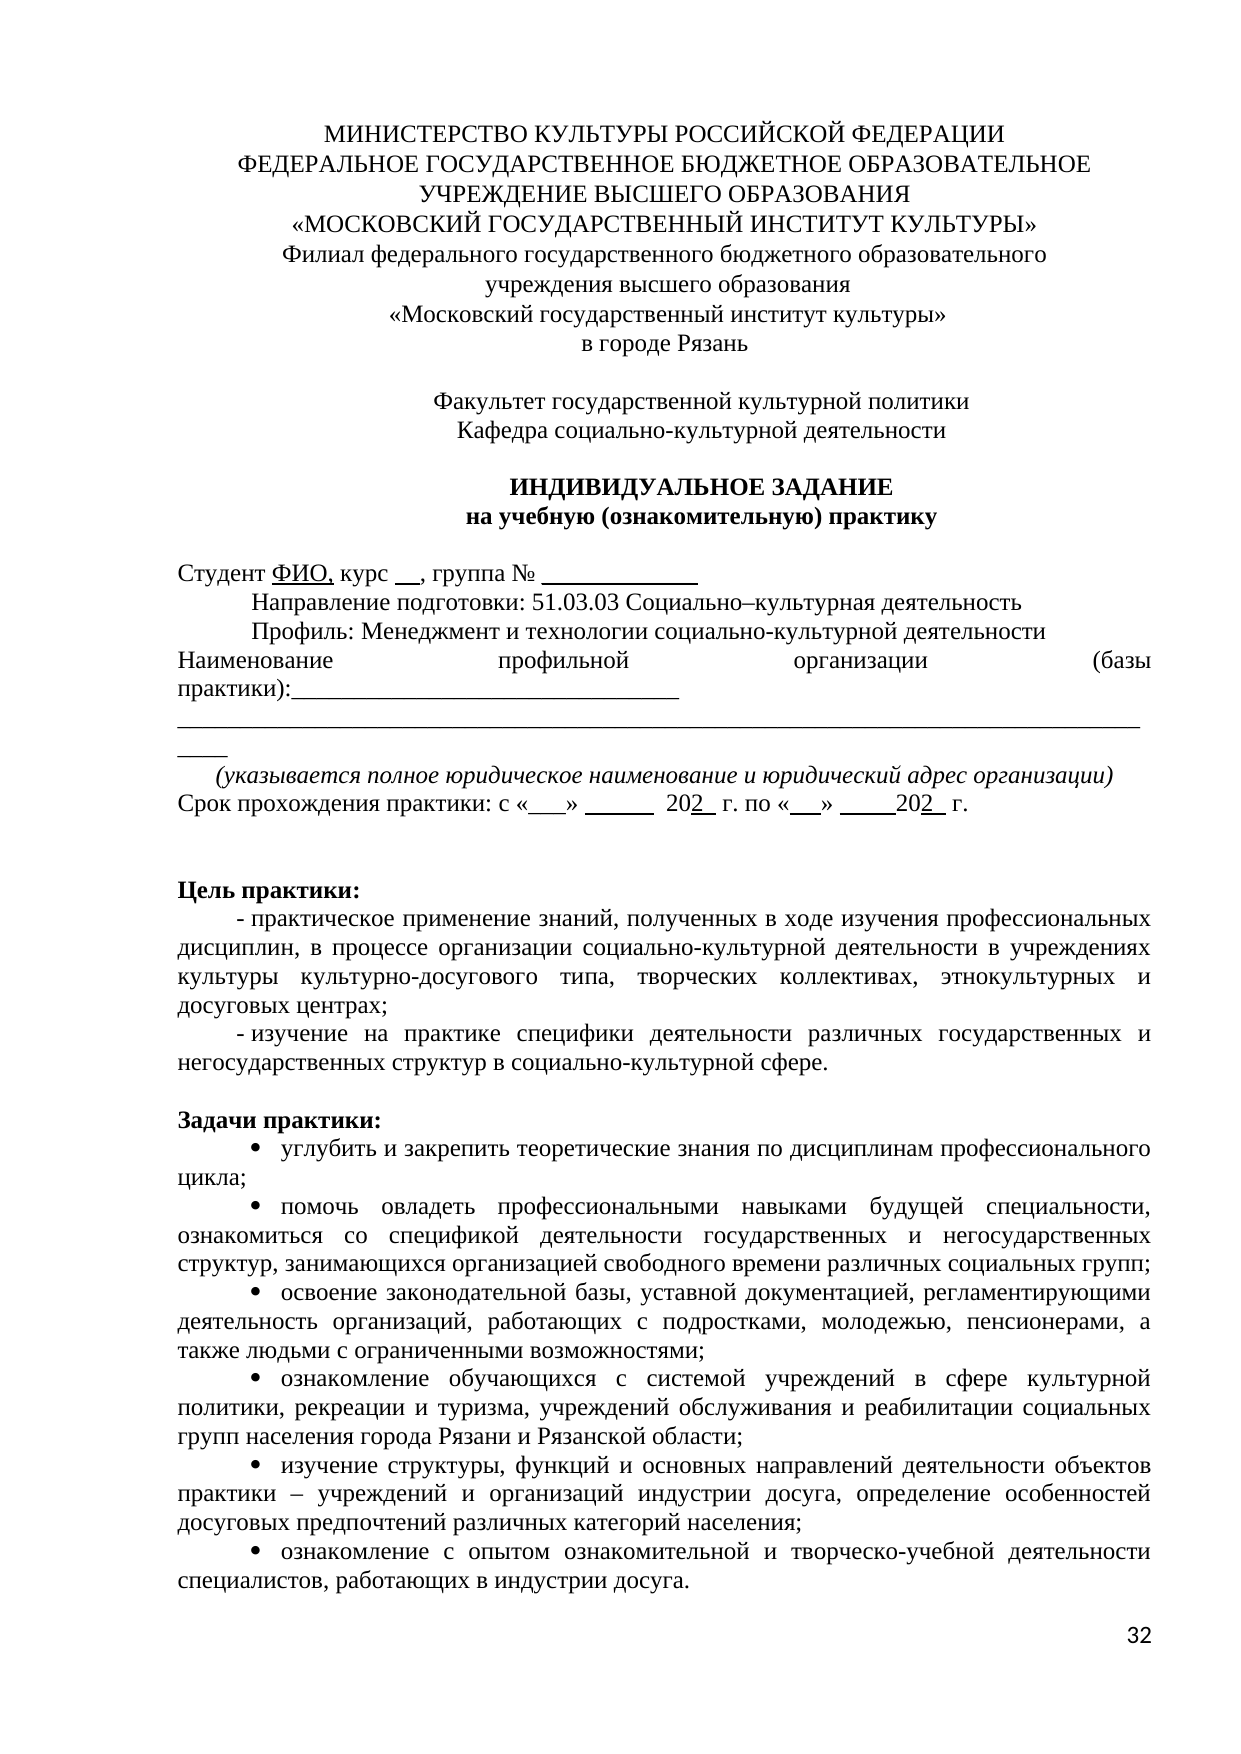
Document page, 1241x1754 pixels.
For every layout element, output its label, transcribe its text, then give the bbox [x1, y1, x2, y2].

list ознакомление с опытом ознакомительной и творческо-учебной деятельности специалистов, работающих в индустрии досуга. [177, 1536, 1152, 1593]
list помочь овладеть профессиональными навыками будущей специальности, ознакомиться со спецификой деятельности государственных и негосударственных структур, занимающихся организацией свободного времени различных социальных групп; [177, 1191, 1152, 1277]
text Кафедра социально-культурной деятельности [177, 415, 1152, 443]
text (указывается полное юридическое наименование и юридический адрес организации) [177, 760, 1152, 788]
text учреждения высшего образования [177, 268, 1152, 297]
text Срок прохождения практики: с «___» 202 г. по « » 202 г. [177, 788, 1152, 817]
text Факультет государственной культурной политики [177, 386, 1152, 415]
text ИНДИВИДУАЛЬНОЕ ЗАДАНИЕ [177, 472, 1152, 501]
text Направление подготовки: 51.03.03 Социально–культурная деятельность [177, 587, 1152, 616]
text на учебную (ознакомительную) практику [177, 501, 1152, 530]
text _________________________________________________________________________________ [177, 702, 1152, 760]
text - практическое применение знаний, полученных в ходе изучения профессиональных дисциплин, в процессе организации социально-культурной деятельности в учреждениях культуры культурно-досугового типа, творческих коллективах, этнокультурных и досуговых центрах; [177, 903, 1152, 1018]
text МИНИСТЕРСТВО КУЛЬТУРЫ РОССИЙСКОЙ ФЕДЕРАЦИИ [177, 118, 1152, 148]
text Задачи практики: [177, 1105, 1152, 1133]
list изучение структуры, функций и основных направлений деятельности объектов практики – учреждений и организаций индустрии досуга, определение особенностей досуговых предпочтений различных категорий населения; [177, 1450, 1152, 1536]
text в городе Рязань [177, 327, 1152, 357]
text «МОСКОВСКИЙ ГОСУДАРСТВЕННЫЙ ИНСТИТУТ КУЛЬТУРЫ» [177, 208, 1152, 238]
text Студент ФИО, курс , группа № ____________ [177, 558, 1152, 587]
text Филиал федерального государственного бюджетного образовательного [177, 238, 1152, 268]
text Профиль: Менеджмент и технологии социально-культурной деятельности [177, 616, 1152, 645]
list ознакомление обучающихся с системой учреждений в сфере культурной политики, рекреации и туризма, учреждений обслуживания и реабилитации социальных групп населения города Рязани и Рязанской области; [177, 1363, 1152, 1450]
text - изучение на практике специфики деятельности различных государственных и негосударственных структур в социально-культурной сфере. [177, 1018, 1152, 1076]
text Цель практики: [241, 875, 1152, 903]
list углубить и закрепить теоретические знания по дисциплинам профессионального цикла; [177, 1133, 1152, 1191]
list освоение законодательной базы, уставной документацией, регламентирующими деятельность организаций, работающих с подростками, молодежью, пенсионерами, а также людьми с ограниченными возможностями; [177, 1277, 1152, 1363]
text «Московский государственный институт культуры» [177, 297, 1152, 327]
text ФЕДЕРАЛЬНОЕ ГОСУДАРСТВЕННОЕ БЮДЖЕТНОЕ ОБРАЗОВАТЕЛЬНОЕ УЧРЕЖДЕНИЕ ВЫСШЕГО ОБРАЗОВАНИЯ [177, 148, 1152, 208]
text Наименование профильной организации (базы практики):_______________________________ [177, 645, 1152, 702]
